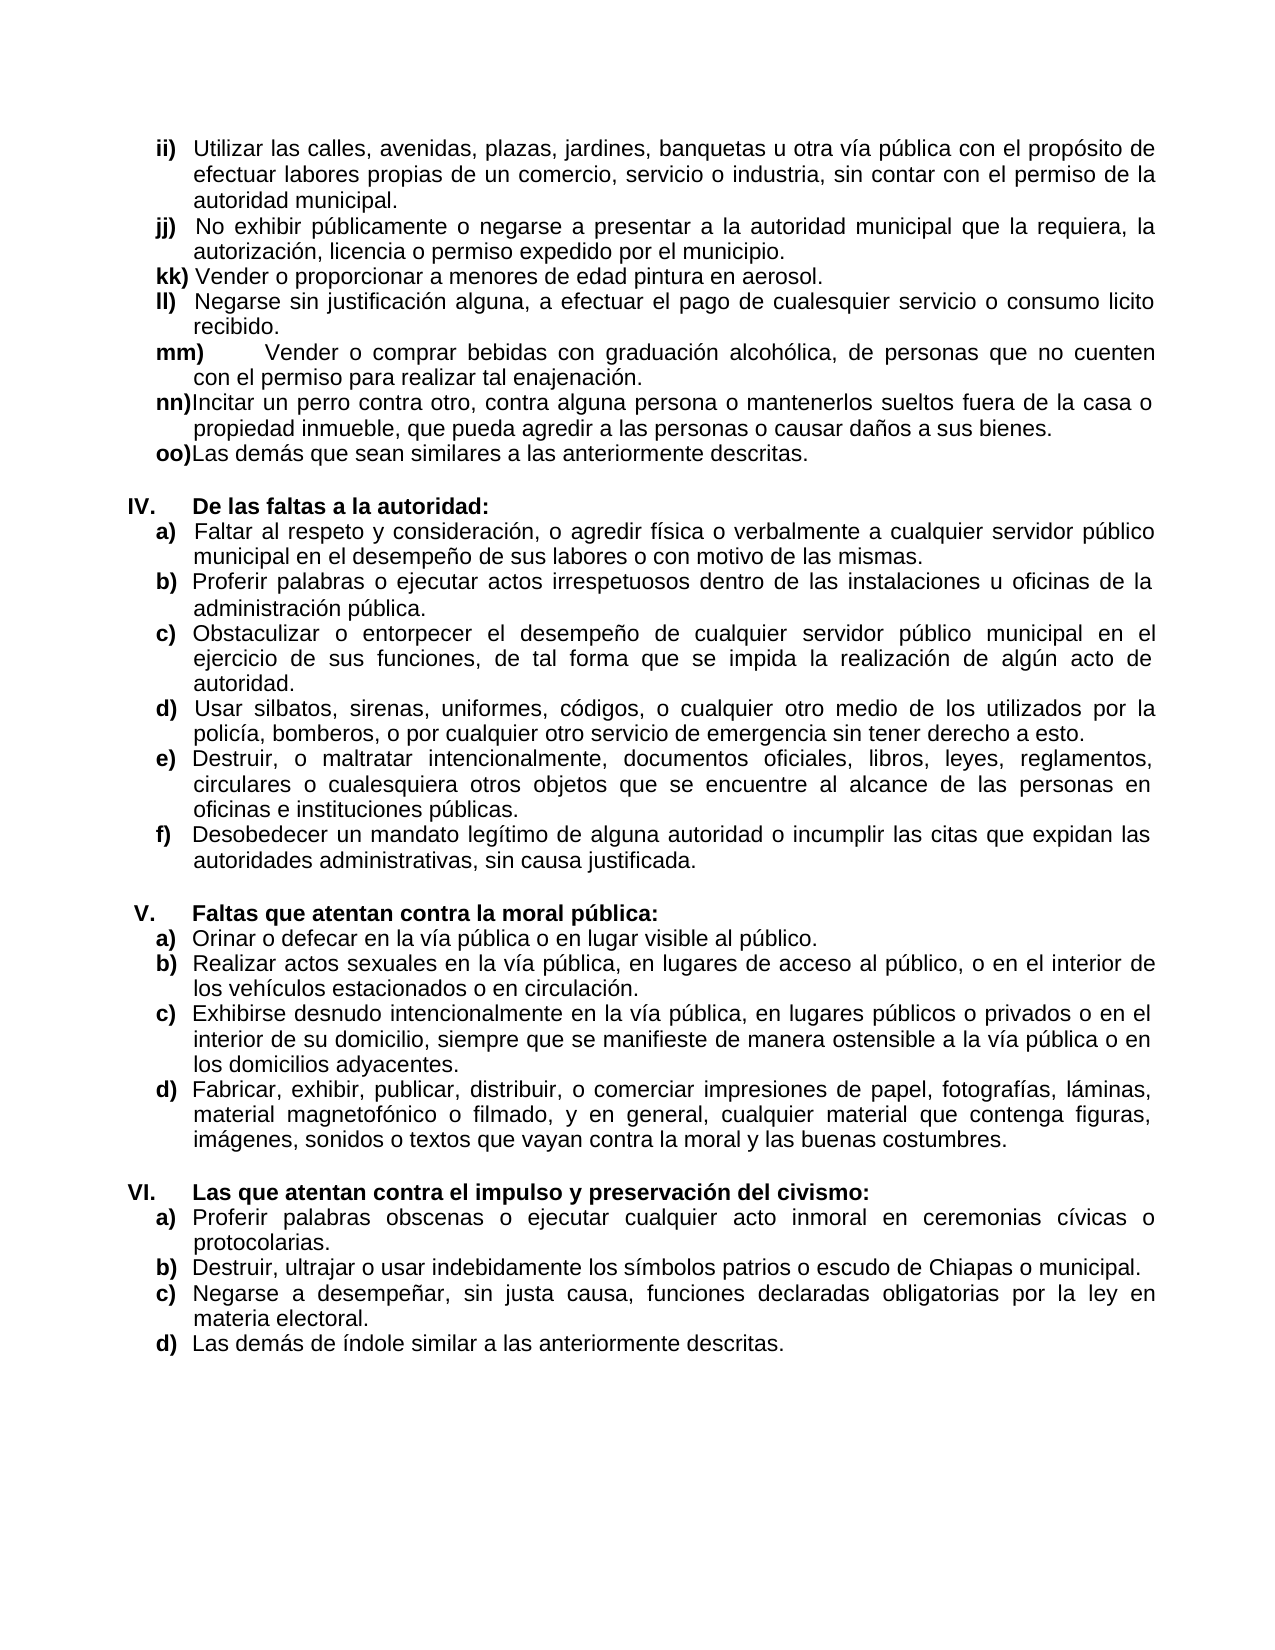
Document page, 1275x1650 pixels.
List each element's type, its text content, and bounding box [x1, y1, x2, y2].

text interior de su domicilio, siempre que se manifieste de manera ostensible a la vía pública o en los domicilios adyacentes. [193, 1027, 1156, 1077]
text d) Usar silbatos, sirenas, uniformes, códigos, o cualquier otro medio de los utilizados por la policía, bomberos, o por cualquier otro servicio de emergencia sin tener derecho a esto. [156, 696, 1155, 746]
text c) Obstaculizar o entorpecer el desempeño de cualquier servidor público municipal en el ejercicio de sus funciones, de tal forma que se impida la realización de algún acto de [156, 621, 1156, 671]
text propiedad inmueble, que pueda agredir a las personas o causar daños a sus bienes. [193, 415, 1171, 441]
text e) Destruir, o maltratar intencionalmente, documentos oficiales, libros, leyes, reglamentos, [156, 746, 1171, 771]
text b) Realizar actos sexuales en la vía pública, en lugares de acceso al público, o en el interior de los vehículos estacionados o en circulación. [156, 951, 1156, 1001]
text VI. Las que atentan contra el impulso y preservación del civismo: [127, 1179, 1171, 1205]
text a) Faltar al respeto y consideración, o agredir física o verbalmente a cualquier servidor público municipal en el desempeño de sus labores o con motivo de las mismas. [156, 519, 1156, 569]
text mm) Vender o comprar bebidas con graduación alcohólica, de personas que no cuenten con el permiso para realizar tal enajenación. [156, 340, 1156, 390]
text kk) Vender o proporcionar a menores de edad pintura en aerosol. [156, 264, 1171, 289]
text a) Proferir palabras obscenas o ejecutar cualquier acto inmoral en ceremonias cívicas o protocolarias. [156, 1205, 1156, 1255]
text autoridades administrativas, sin causa justificada. [193, 847, 1171, 873]
text b) Proferir palabras o ejecutar actos irrespetuosos dentro de las instalaciones u oficinas de la [156, 569, 1171, 594]
text ii) Utilizar las calles, avenidas, plazas, jardines, banquetas u otra vía pública con el propósito de efectuar labores propias de un comercio, servicio o industria, sin contar con el permiso de la autoridad municipal. [156, 134, 1156, 214]
text f) Desobedecer un mandato legítimo de alguna autoridad o incumplir las citas que expidan las [156, 822, 1171, 847]
text administración pública. [193, 594, 1171, 621]
text oo)Las demás que sean similares a las anteriormente descritas. [156, 441, 1171, 466]
text autoridad. [193, 671, 1171, 696]
text jj) No exhibir públicamente o negarse a presentar a la autoridad municipal que la requiera, la autorización, licencia o permiso expedido por el municipio. [156, 214, 1155, 264]
text c) Negarse a desempeñar, sin justa causa, funciones declaradas obligatorias por la ley en materia electoral. [156, 1281, 1156, 1331]
text d) Las demás de índole similar a las anteriormente descritas. [156, 1331, 1171, 1356]
text ll) Negarse sin justificación alguna, a efectuar el pago de cualesquier servicio o consumo licito recibido. [156, 290, 1156, 340]
text a) Orinar o defecar en la vía pública o en lugar visible al público. [156, 926, 1171, 951]
text d) Fabricar, exhibir, publicar, distribuir, o comerciar impresiones de papel, fotografías, láminas, [156, 1077, 1171, 1102]
text material magnetofónico o filmado, y en general, cualquier material que contenga figuras, imágenes, sonidos o textos que vayan contra la moral y las buenas costumbres. [193, 1103, 1155, 1153]
text circulares o cualesquiera otros objetos que se encuentre al alcance de las personas en oficinas e instituciones públicas. [193, 772, 1156, 822]
text b) Destruir, ultrajar o usar indebidamente los símbolos patrios o escudo de Chiapas o municipal. [156, 1255, 1171, 1280]
text IV. De las faltas a la autoridad: [127, 493, 1171, 519]
text nn)Incitar un perro contra otro, contra alguna persona o mantenerlos sueltos fuera de la casa o [156, 390, 1171, 415]
text V. Faltas que atentan contra la moral pública: [134, 900, 1171, 926]
text c) Exhibirse desnudo intencionalmente en la vía pública, en lugares públicos o privados o en el [156, 1001, 1171, 1026]
